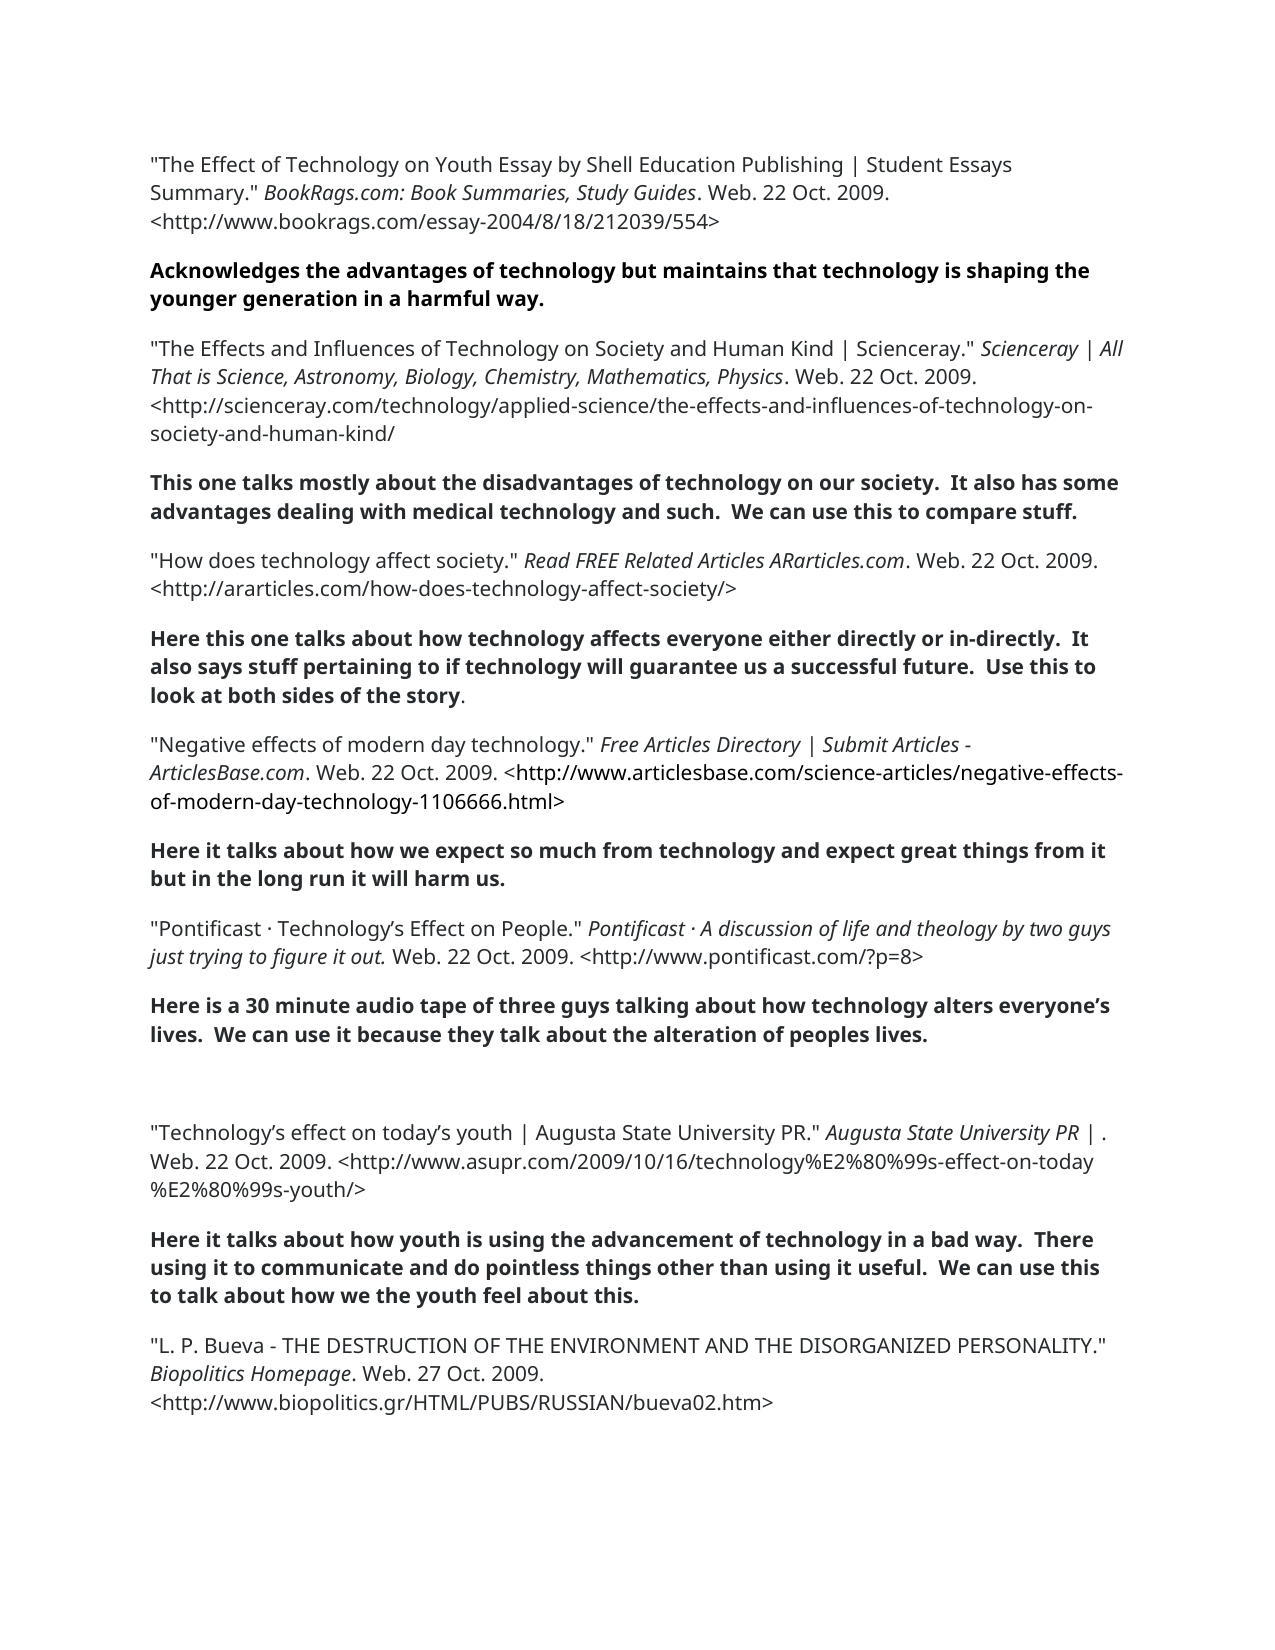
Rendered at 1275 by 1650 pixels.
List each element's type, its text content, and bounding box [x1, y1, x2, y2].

text Here is a 30 minute audio tape of three guys talking about how technology alters everyone’s lives. We can use it because they talk about the alteration of peoples lives. [150, 992, 1125, 1048]
text Here this one talks about how technology affects everyone either directly or in-directly. It also says stuff pertaining to if technology will guarantee us a successful future. Use this to look at both sides of the story. [150, 624, 1125, 709]
text "Pontificast · Technology’s Effect on People." Pontificast · A discussion of life and theology by two guys just trying to figure it out. Web. 22 Oct. 2009. <http://www.pontificast.com/?p=8> [150, 914, 1125, 971]
text Here it talks about how youth is using the advancement of technology in a bad way. There using it to communicate and do pointless things other than using it useful. We can use this to talk about how we the youth feel about this. [150, 1225, 1125, 1310]
text "Technology’s effect on today’s youth | Augusta State University PR." Augusta State University PR | . Web. 22 Oct. 2009. <http://www.asupr.com/2009/10/16/technology%E2%80%99s-effect-on-today%E2%80%99s-youth/> [150, 1118, 1125, 1204]
text Acknowledges the advantages of technology but maintains that technology is shaping the younger generation in a harmful way. [150, 256, 1125, 313]
text "The Effects and Influences of Technology on Society and Human Kind | Scienceray." Scienceray | All That is Science, Astronomy, Biology, Chemistry, Mathematics, Physics. Web. 22 Oct. 2009. <http://scienceray.com/technology/applied-science/the-effects-and-influences-of-technology-on-society-and-human-kind/ [150, 334, 1125, 448]
text Here it talks about how we expect so much from technology and expect great things from it but in the long run it will harm us. [150, 836, 1125, 893]
text "How does technology affect society." Read FREE Related Articles ARarticles.com. Web. 22 Oct. 2009. <http://ararticles.com/how-does-technology-affect-society/> [150, 546, 1125, 603]
text "The Effect of Technology on Youth Essay by Shell Education Publishing | Student Essays Summary." BookRags.com: Book Summaries, Study Guides. Web. 22 Oct. 2009. <http://www.bookrags.com/essay-2004/8/18/212039/554> [150, 150, 1125, 235]
text "Negative effects of modern day technology." Free Articles Directory | Submit Articles - ArticlesBase.com. Web. 22 Oct. 2009. <http://www.articlesbase.com/science-articles/negative-effects-of-modern-day-technology-1106666.html> [150, 730, 1125, 815]
text "L. P. Bueva - THE DESTRUCTION OF THE ENVIRONMENT AND THE DISORGANIZED PERSONALITY." Biopolitics Homepage. Web. 27 Oct. 2009. <http://www.biopolitics.gr/HTML/PUBS/RUSSIAN/bueva02.htm> [150, 1331, 1125, 1416]
text This one talks mostly about the disadvantages of technology on our society. It also has some advantages dealing with medical technology and such. We can use this to compare stuff. [150, 468, 1125, 525]
